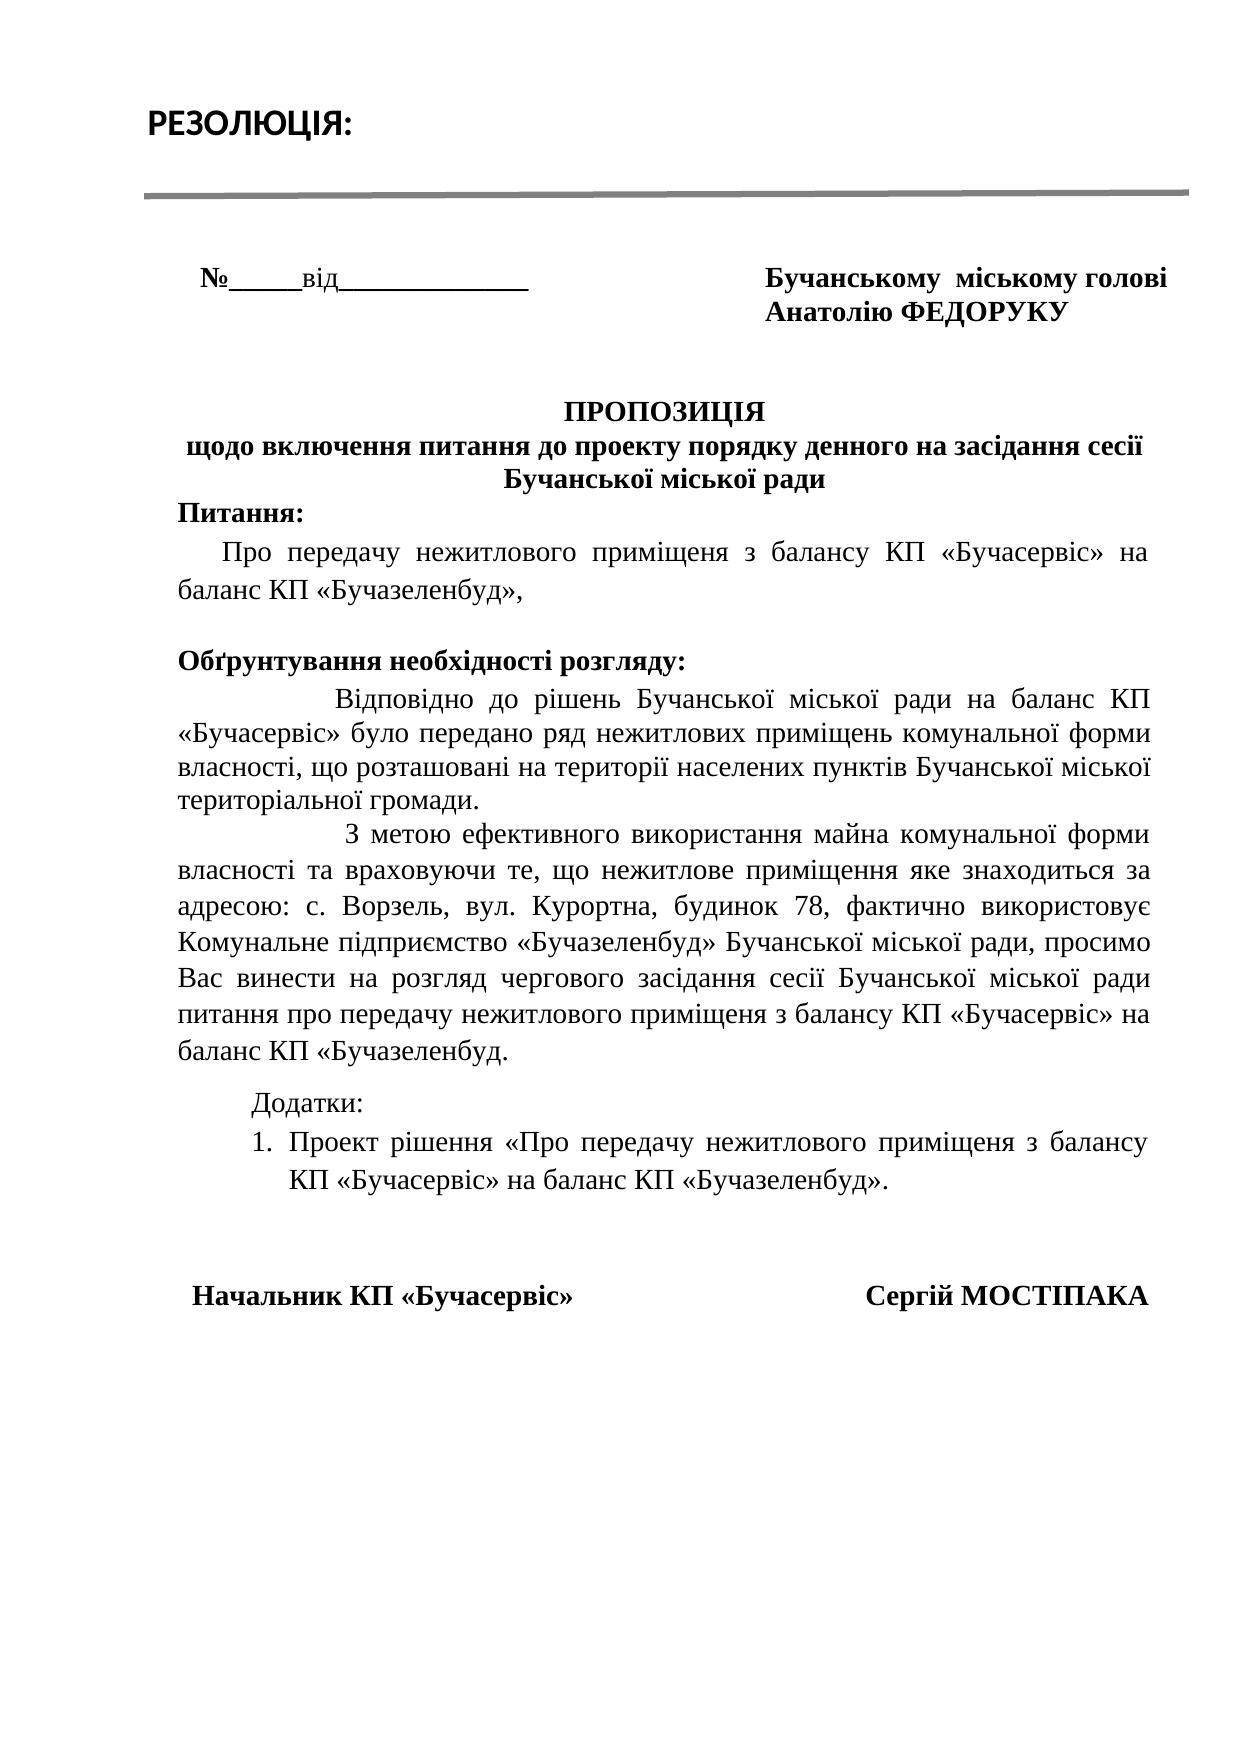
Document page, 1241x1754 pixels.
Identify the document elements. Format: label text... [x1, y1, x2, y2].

text Питання: [177, 495, 1149, 529]
text Обґрунтування необхідності розгляду: [177, 643, 1149, 677]
text щодо включення питання до проекту порядку денного на засідання сесії Бучанської міської ради [177, 428, 1152, 495]
text Додатки: [177, 1085, 1149, 1119]
text Начальник КП «Бучасервіс» Сергій МОСТІПАКА [177, 1278, 1152, 1312]
text Відповідно до рішень Бучанської міської ради на баланс КП «Бучасервіс» було передано ряд нежитлових приміщень комунальної форми власності, що розташовані на території населених пунктів Бучанської міської територіальної громади. [177, 682, 1152, 816]
list Проект рішення «Про передачу нежитлового приміщеня з балансу КП «Бучасервіс» на баланс КП «Бучазеленбуд». [251, 1124, 1149, 1196]
text З метою ефективного використання майна комунальної форми власності та враховуючи те, що нежитлове приміщення яке знаходиться за адресою: с. Ворзель, вул. Курортна, будинок 78, фактично використовує Комунальне підприємство «Бучазеленбуд» Бучанської міської ради, просимо Вас винести на розгляд чергового засідання сесії Бучанської міської ради питання про передачу нежитлового приміщеня з балансу КП «Бучасервіс» на баланс КП «Бучазеленбуд. [177, 816, 1152, 1066]
text ПРОПОЗИЦІЯ [177, 394, 1152, 428]
table_header Бучанському міському голові Анатолію ФЕДОРУКУ [750, 260, 1207, 327]
text Про передачу нежитлового приміщеня з балансу КП «Бучасервіс» на баланс КП «Бучазеленбуд», [177, 534, 1149, 606]
table_header №_____від_____________ [189, 260, 749, 327]
